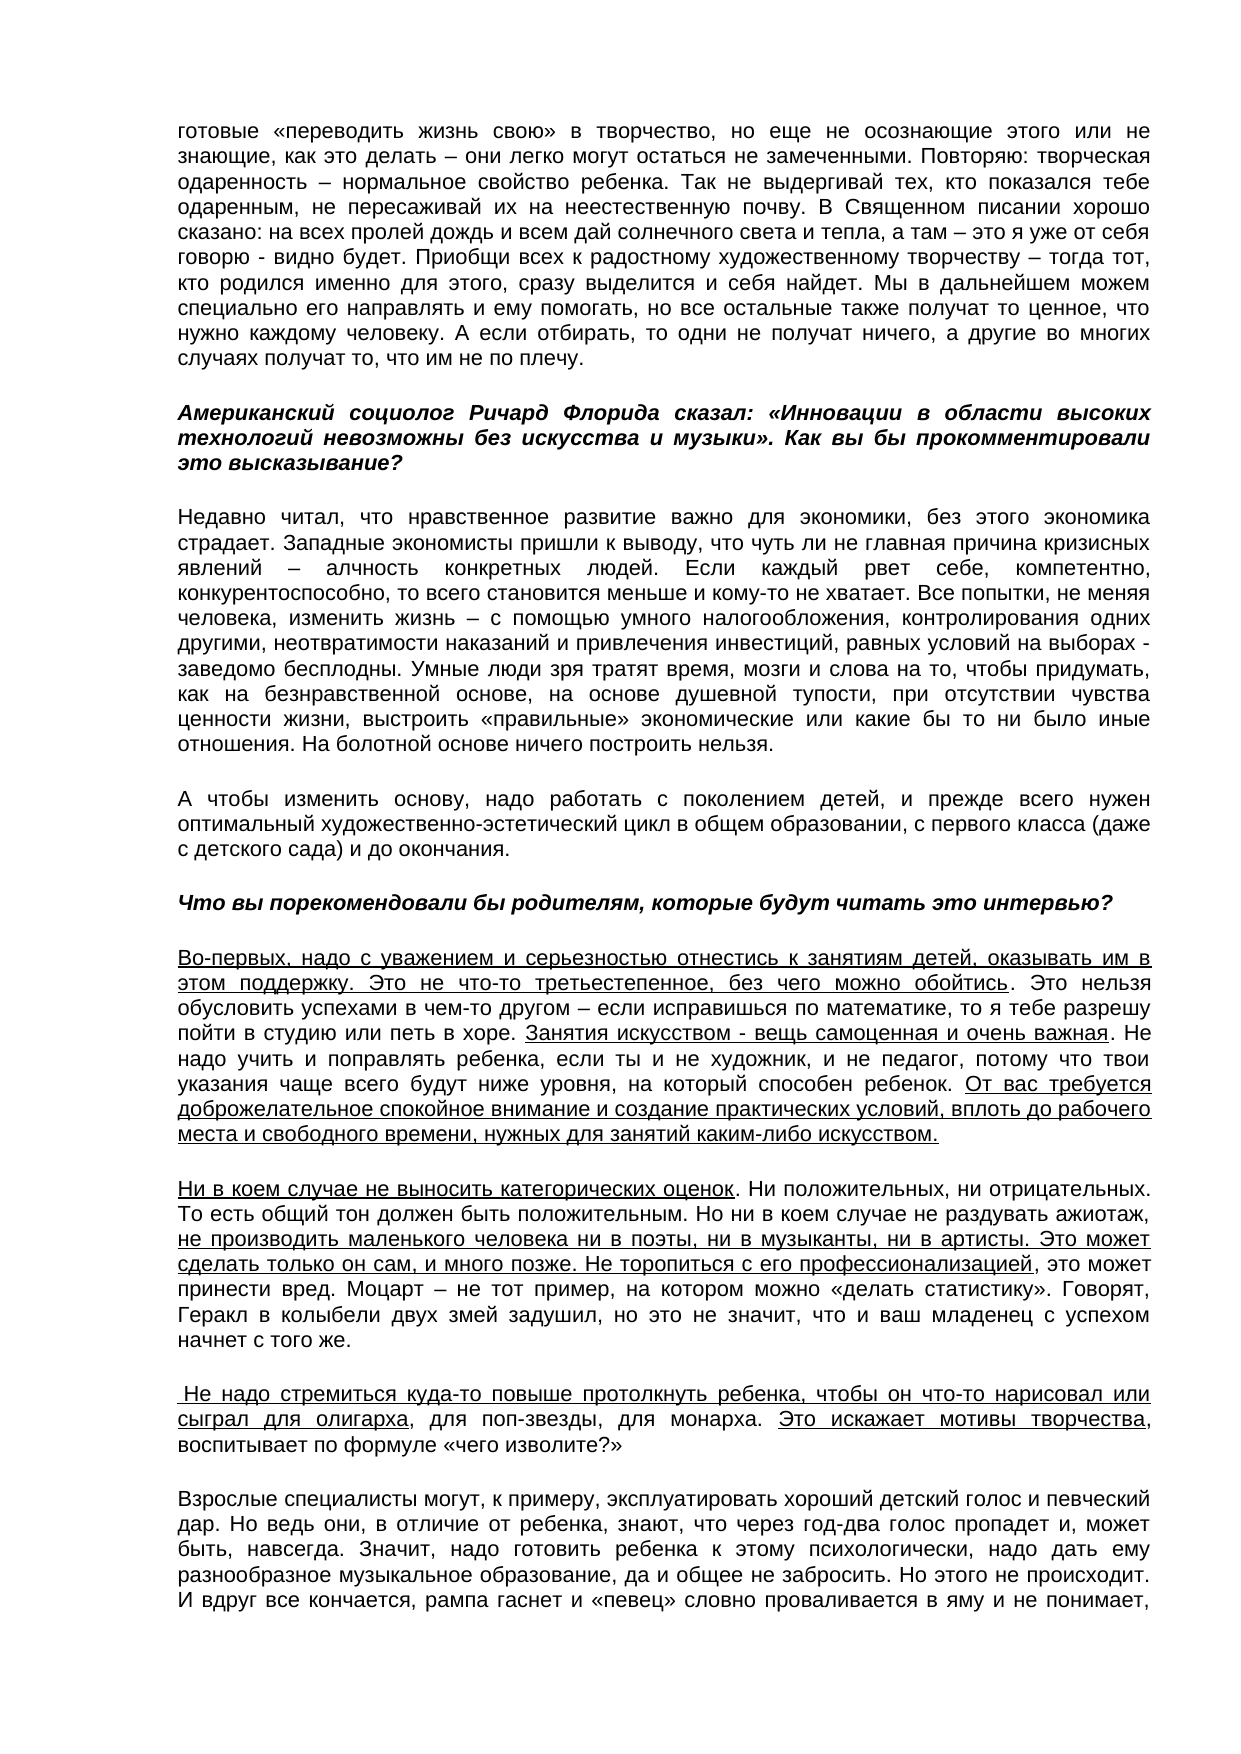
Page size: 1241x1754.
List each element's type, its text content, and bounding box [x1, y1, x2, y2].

text Что вы порекомендовали бы родителям, которые будут читать это интервью? [177, 890, 1152, 915]
text А чтобы изменить основу, надо работать с поколением детей, и прежде всего нужен оптимальный художественно-эстетический цикл в общем образовании, с первого класса (даже с детского сада) и до окончания. [177, 785, 1152, 861]
text Не надо стремиться куда-то повыше протолкнуть ребенка, чтобы он что-то нарисовал или сыграл для олигарха, для поп-звезды, для монарха. Это искажает мотивы творчества, воспитывает по формуле «чего изволите?» [177, 1381, 1152, 1457]
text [177, 1486, 1152, 1612]
text Во-первых, надо с уважением и серьезностью отнестись к занятиям детей, оказывать им в этом поддержку. Это не что-то третьестепенное, без чего можно обойтись. Это нельзя обусловить успехами в чем-то другом – если исправишься по математике, то я тебе разрешу пойти в студию или петь в хоре. Занятия искусством - вещь самоценная и очень важная. Не надо учить и поправлять ребенка, если ты и не художник, и не педагог, потому что твои указания чаще всего будут ниже уровня, на который способен ребенок. От вас требуется доброжелательное спокойное внимание и создание практических условий, вплоть до рабочего места и свободного времени, нужных для занятий каким-либо искусством. [177, 967, 1152, 1118]
text Ни в коем случае не выносить категорических оценок. Ни положительных, ни отрицательных. То есть общий тон должен быть положительным. Но ни в коем случае не раздувать ажиотаж, не производить маленького человека ни в поэты, ни в музыканты, ни в артисты. Это может сделать только он сам, и много позже. Не торопиться с его профессионализацией, это может принести вред. Моцарт – не тот пример, на котором можно «делать статистику». Говорят, Геракл в колыбели двух змей задушил, но это не значит, что и ваш младенец с успехом начнет с того же. [177, 1175, 1152, 1352]
text Недавно читал, что нравственное развитие важно для экономики, без этого экономика страдает. Западные экономисты пришли к выводу, что чуть ли не главная причина кризисных явлений – алчность конкретных людей. Если каждый рвет себе, компетентно, конкурентоспособно, то всего становится меньше и кому-то не хватает. Все попытки, не меняя человека, изменить жизнь – с помощью умного налогообложения, контролирования одних другими, неотвратимости наказаний и привлечения инвестиций, равных условий на выборах - заведомо бесплодны. Умные люди зря тратят время, мозги и слова на то, чтобы придумать, как на безнравственной основе, на основе душевной тупости, при отсутствии чувства ценности жизни, выстроить «правильные» экономические или какие бы то ни было иные отношения. На болотной основе ничего построить нельзя. [177, 504, 1152, 756]
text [177, 118, 1152, 370]
text Американский социолог Ричард Флорида сказал: «Инновации в области высоких технологий невозможны без искусства и музыки». Как вы бы прокомментировали это высказывание? [177, 399, 1152, 475]
